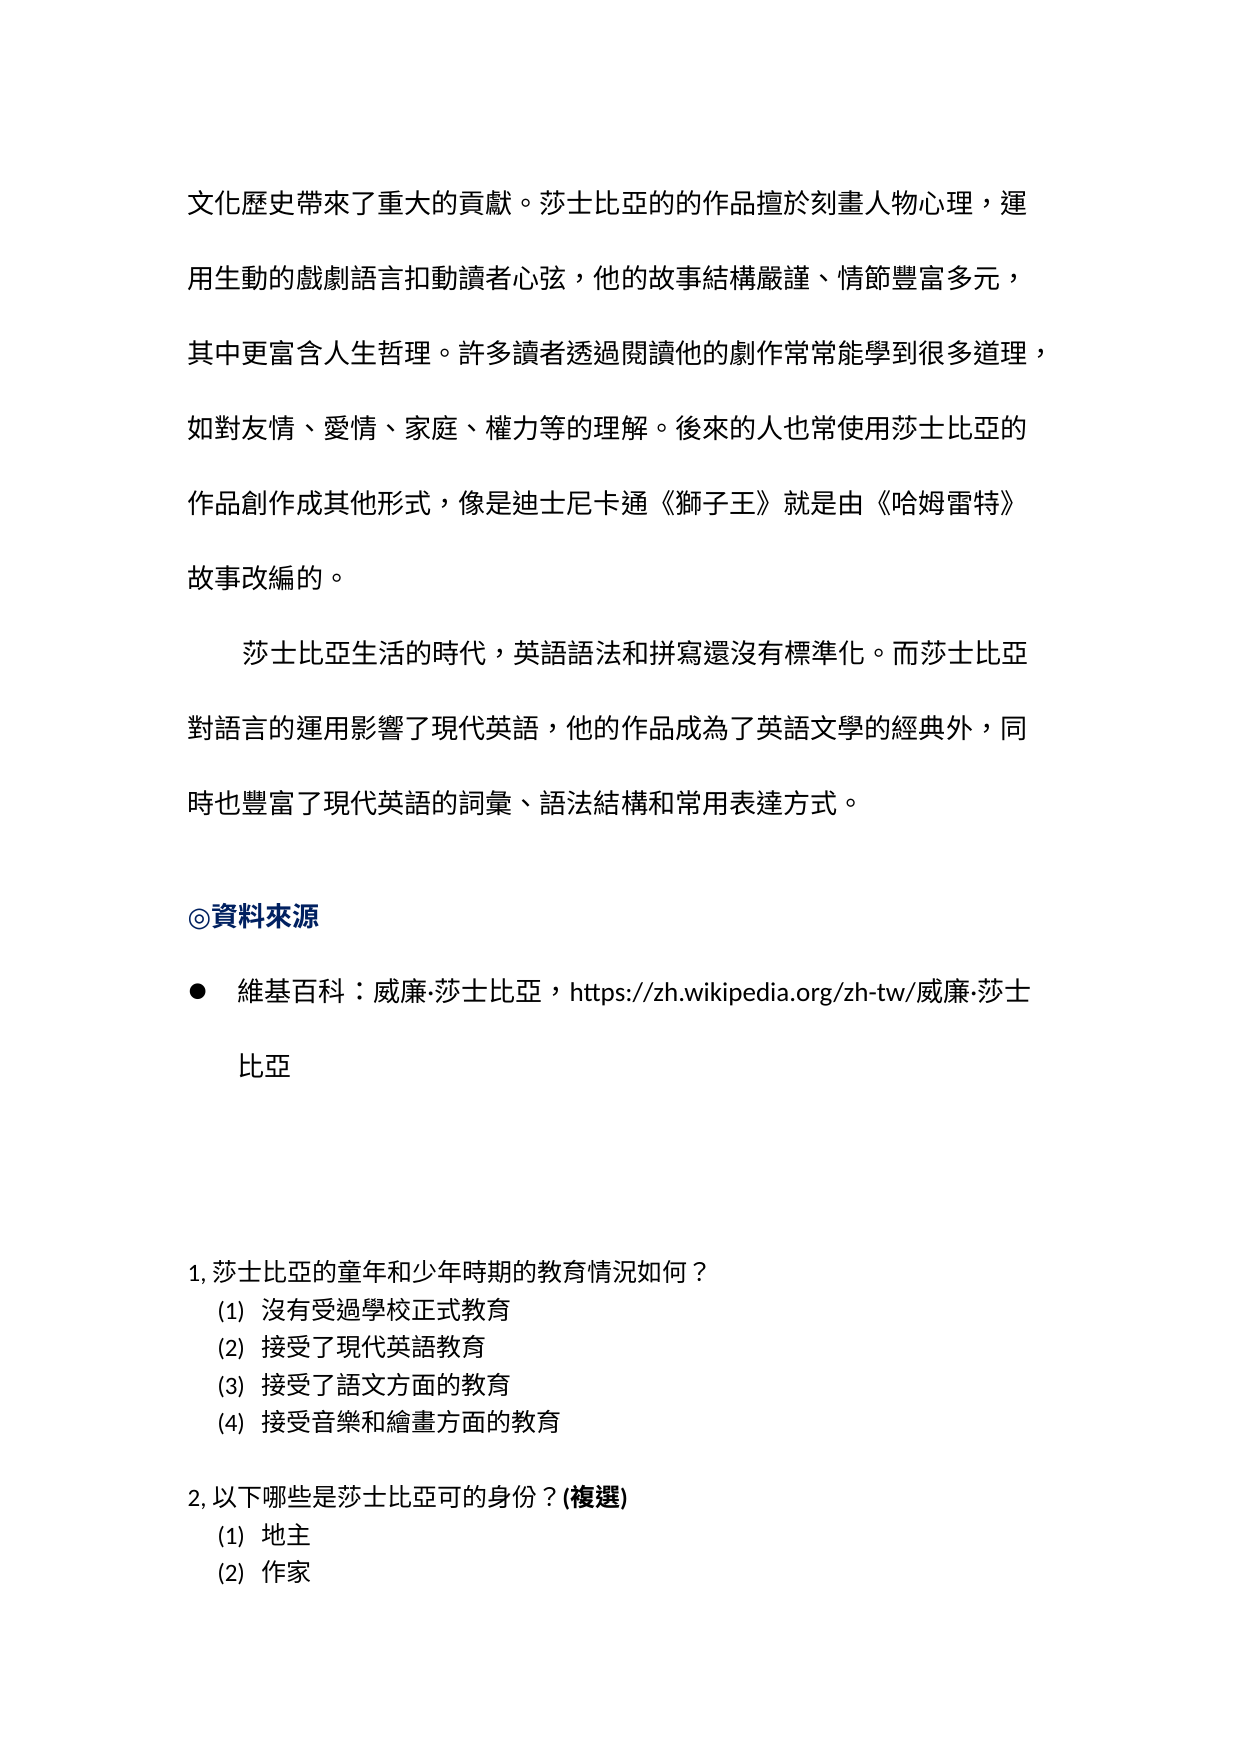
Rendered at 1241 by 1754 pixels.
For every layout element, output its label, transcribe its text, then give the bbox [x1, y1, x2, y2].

text 1, 莎士比亞的童年和少年時期的教育情況如何？ [187, 1252, 1053, 1289]
list 維基百科：威廉·莎士比亞，https://zh.wikipedia.org/zh-tw/威廉·莎士比亞 [187, 952, 1053, 1102]
text ◎資料來源 [187, 877, 1053, 952]
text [187, 164, 1053, 614]
list 地主 [217, 1514, 1053, 1552]
text 莎士比亞生活的時代，英語語法和拼寫還沒有標準化。而莎士比亞對語言的運用影響了現代英語，他的作品成為了英語文學的經典外，同時也豐富了現代英語的詞彙、語法結構和常用表達方式。 [187, 614, 1053, 839]
list 作家 [217, 1552, 1053, 1589]
list 接受了現代英語教育 [217, 1327, 1053, 1364]
list 沒有受過學校正式教育 [217, 1289, 1053, 1327]
list 接受了語文方面的教育 [217, 1364, 1053, 1402]
list 接受音樂和繪畫方面的教育 [217, 1402, 1053, 1439]
text 2, 以下哪些是莎士比亞可的身份？(複選) [187, 1477, 1053, 1514]
